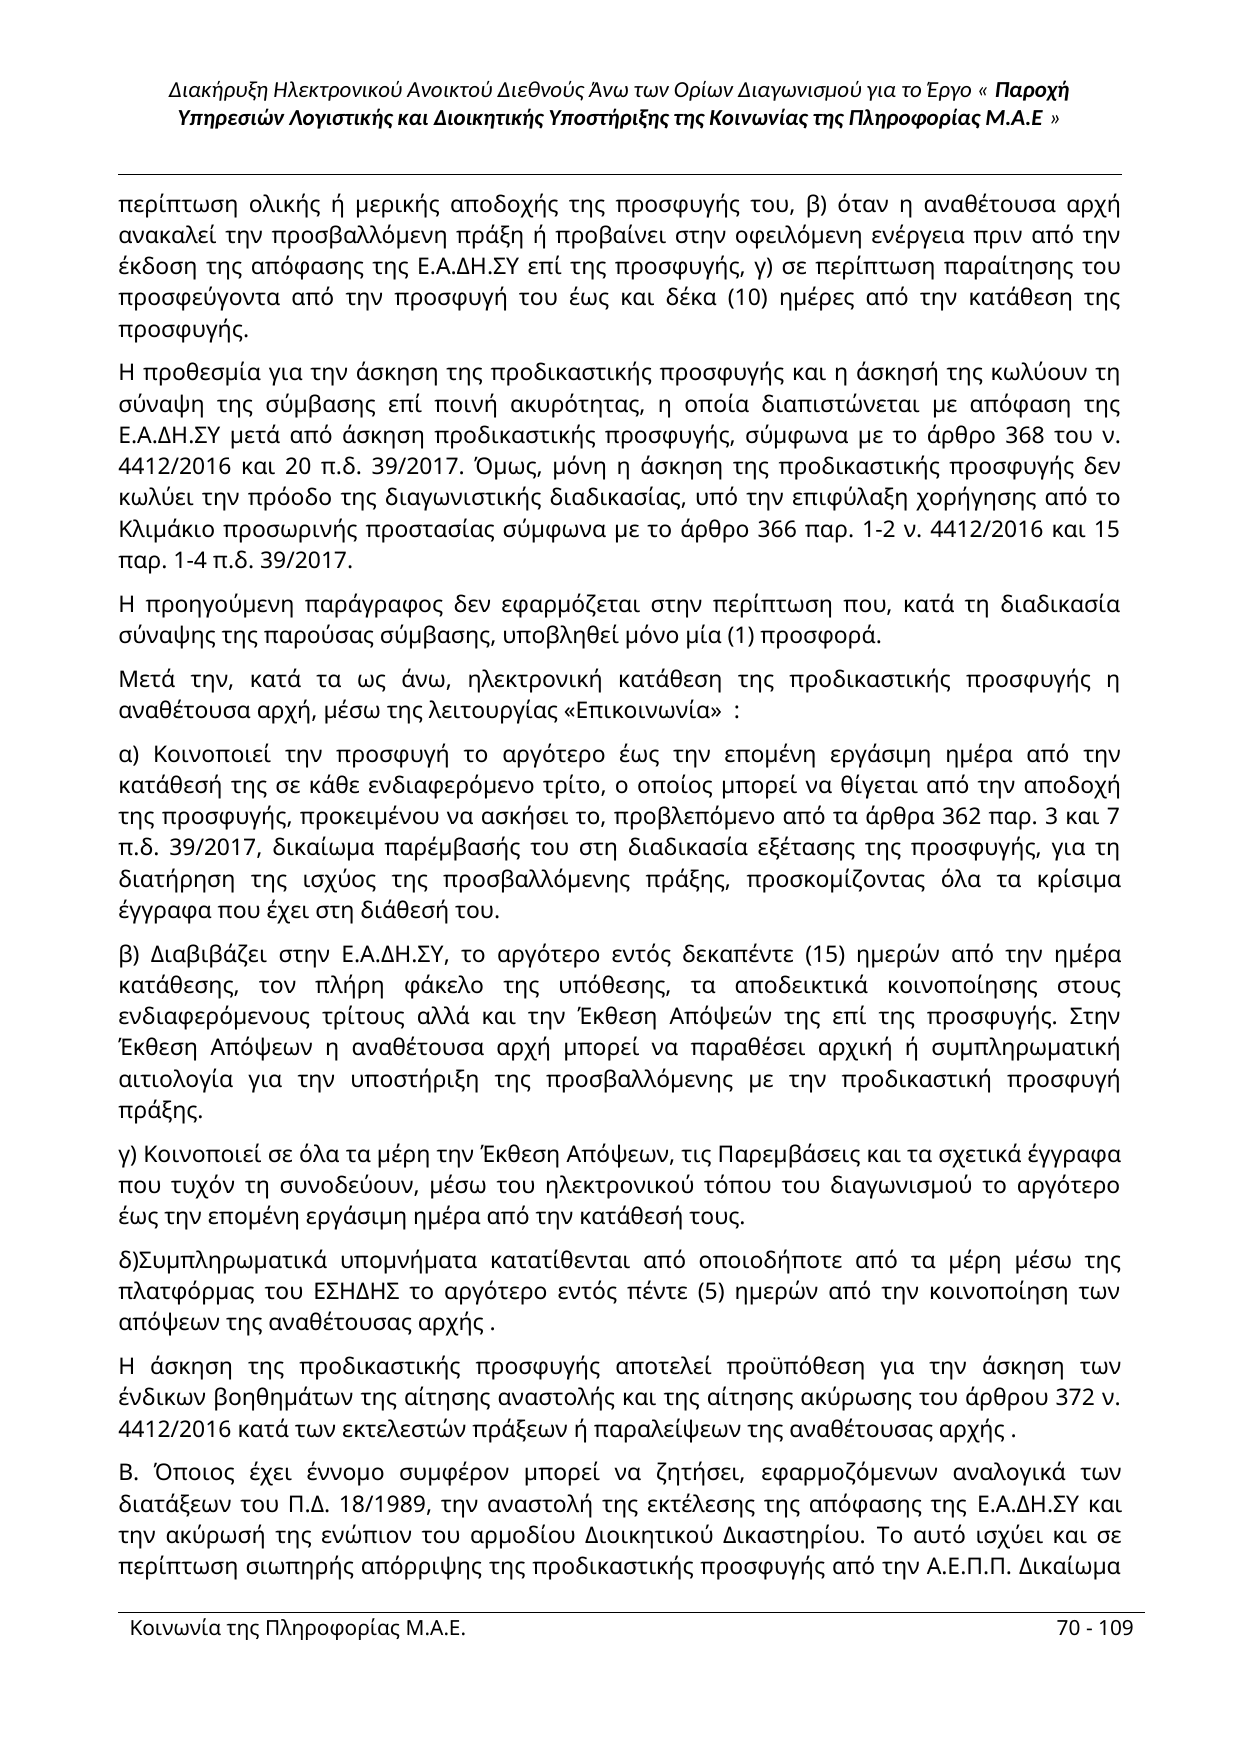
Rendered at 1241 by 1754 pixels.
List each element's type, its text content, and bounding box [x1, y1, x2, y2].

text Η προηγούμενη παράγραφος δεν εφαρμόζεται στην περίπτωση που, κατά τη διαδικασία σύναψης της παρούσας σύμβασης, υποβληθεί μόνο μία (1) προσφορά. [118, 588, 1122, 650]
text Μετά την, κατά τα ως άνω, ηλεκτρονική κατάθεση της προδικαστικής προσφυγής η αναθέτουσα αρχή, μέσω της λειτουργίας «Επικοινωνία» : [118, 663, 1122, 725]
text δ)Συμπληρωματικά υπομνήματα κατατίθενται από οποιοδήποτε από τα μέρη μέσω της πλατφόρμας του ΕΣΗΔΗΣ το αργότερο εντός πέντε (5) ημερών από την κοινοποίηση των απόψεων της αναθέτουσας αρχής . [118, 1244, 1122, 1338]
text α) Κοινοποιεί την προσφυγή το αργότερο έως την επομένη εργάσιμη ημέρα από την κατάθεσή της σε κάθε ενδιαφερόμενο τρίτο, ο οποίος μπορεί να θίγεται από την αποδοχή της προσφυγής, προκειμένου να ασκήσει το, προβλεπόμενο από τα άρθρα 362 παρ. 3 και 7 π.δ. 39/2017, δικαίωμα παρέμβασής του στη διαδικασία εξέτασης της προσφυγής, για τη διατήρηση της ισχύος της προσβαλλόμενης πράξης, προσκομίζοντας όλα τα κρίσιμα έγγραφα που έχει στη διάθεσή του. [118, 738, 1122, 925]
text Η άσκηση της προδικαστικής προσφυγής αποτελεί προϋπόθεση για την άσκηση των ένδικων βοηθημάτων της αίτησης αναστολής και της αίτησης ακύρωσης του άρθρου 372 ν. 4412/2016 κατά των εκτελεστών πράξεων ή παραλείψεων της αναθέτουσας αρχής . [118, 1350, 1122, 1444]
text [118, 1456, 1122, 1581]
text β) Διαβιβάζει στην Ε.Α.ΔΗ.ΣΥ, το αργότερο εντός δεκαπέντε (15) ημερών από την ημέρα κατάθεσης, τον πλήρη φάκελο της υπόθεσης, τα αποδεικτικά κοινοποίησης στους ενδιαφερόμενους τρίτους αλλά και την Έκθεση Απόψεών της επί της προσφυγής. Στην Έκθεση Απόψεων η αναθέτουσα αρχή μπορεί να παραθέσει αρχική ή συμπληρωματική αιτιολογία για την υποστήριξη της προσβαλλόμενης με την προδικαστική προσφυγή πράξης. [118, 938, 1122, 1125]
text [118, 188, 1122, 344]
text Η προθεσμία για την άσκηση της προδικαστικής προσφυγής και η άσκησή της κωλύουν τη σύναψη της σύμβασης επί ποινή ακυρότητας, η οποία διαπιστώνεται με απόφαση της Ε.Α.ΔΗ.ΣΥ μετά από άσκηση προδικαστικής προσφυγής, σύμφωνα με το άρθρο 368 του ν. 4412/2016 και 20 π.δ. 39/2017. Όμως, μόνη η άσκηση της προδικαστικής προσφυγής δεν κωλύει την πρόοδο της διαγωνιστικής διαδικασίας, υπό την επιφύλαξη χορήγησης από το Κλιμάκιο προσωρινής προστασίας σύμφωνα με το άρθρο 366 παρ. 1-2 ν. 4412/2016 και 15 παρ. 1-4 π.δ. 39/2017. [118, 356, 1122, 575]
text γ) Κοινοποιεί σε όλα τα μέρη την Έκθεση Απόψεων, τις Παρεμβάσεις και τα σχετικά έγγραφα που τυχόν τη συνοδεύουν, μέσω του ηλεκτρονικού τόπου του διαγωνισμού το αργότερο έως την επομένη εργάσιμη ημέρα από την κατάθεσή τους. [118, 1138, 1122, 1231]
